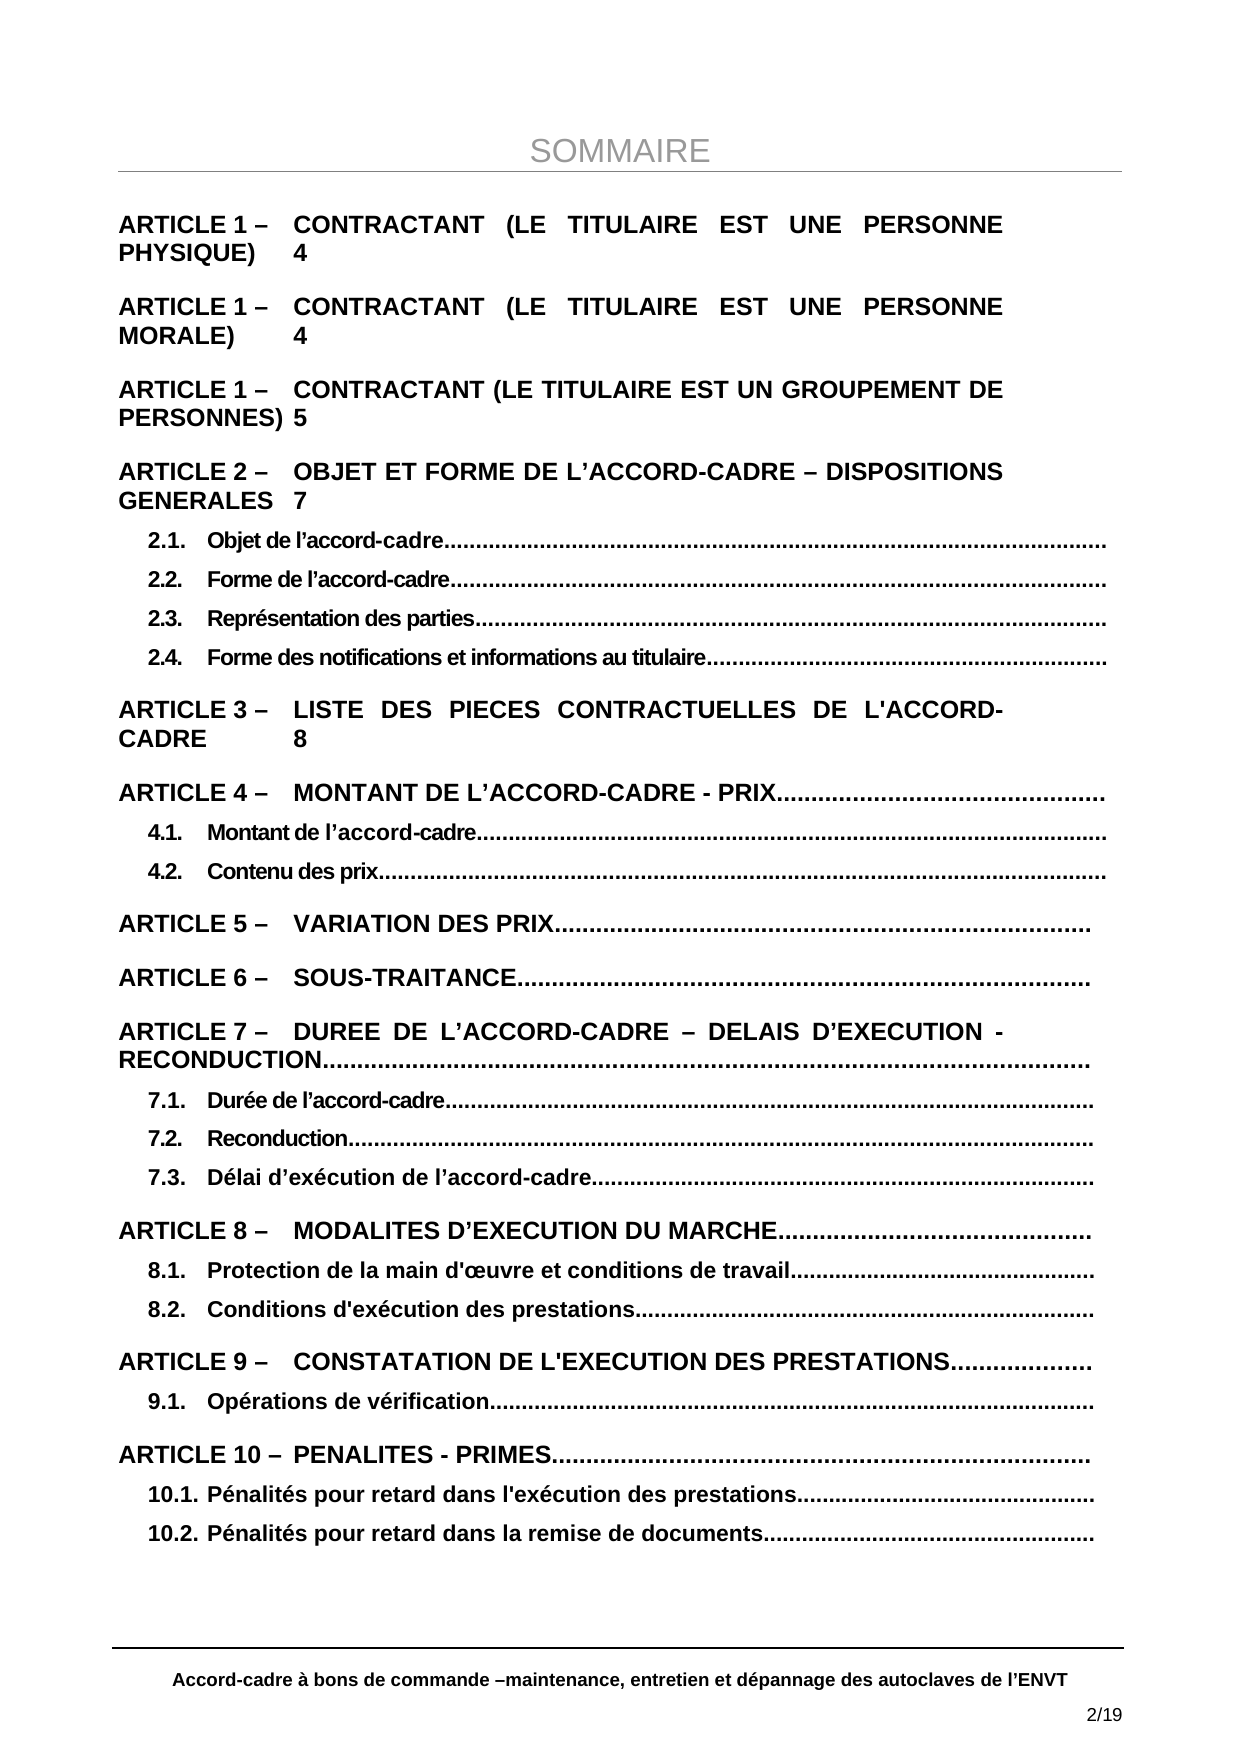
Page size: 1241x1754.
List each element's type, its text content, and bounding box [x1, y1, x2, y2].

text ARTICLE 4 – MONTANT DE L’ACCORD-CADRE - PRIX 8 [118, 778, 1004, 806]
text 8.1. Protection de la main d'œuvre et conditions de travail 11 [148, 1257, 1004, 1283]
text ARTICLE 6 – SOUS-TRAITANCE 10 [118, 963, 1004, 992]
text ARTICLE 8 – MODALITES D’EXECUTION DU MARCHE 11 [118, 1216, 1004, 1244]
text 7.1. Durée de l’accord-cadre 11 [148, 1087, 1004, 1113]
text ARTICLE 9 – CONSTATATION DE L'EXECUTION DES PRESTATIONS 11 [118, 1347, 1004, 1376]
text 7.2. Reconduction 11 [148, 1125, 1004, 1152]
text 2.4. Forme des notifications et informations au titulaire 8 [148, 644, 1004, 670]
text 2.1. Objet de l’accord-cadre 7 [148, 527, 1004, 553]
text ARTICLE 1 – CONTRACTANT (LE TITULAIRE EST UNE PERSONNE PHYSIQUE) 4 [118, 210, 1004, 267]
text ARTICLE 2 – OBJET ET FORME DE L’ACCORD-CADRE – DISPOSITIONS GENERALES 7 [118, 457, 1004, 515]
text ARTICLE 5 – VARIATION DES PRIX 10 [118, 909, 1004, 938]
text 2.2. Forme de l’accord-cadre 7 [148, 566, 1004, 592]
text ARTICLE 3 – LISTE DES PIECES CONTRACTUELLES DE L'ACCORD-CADRE 8 [118, 695, 1004, 753]
text ARTICLE 1 – CONTRACTANT (LE TITULAIRE EST UNE PERSONNE MORALE) 4 [118, 292, 1004, 350]
text 10.1. Pénalités pour retard dans l'exécution des prestations 12 [148, 1481, 1004, 1507]
text SOMMAIRE [118, 131, 1122, 171]
text ARTICLE 10 – PENALITES - PRIMES 12 [118, 1440, 1004, 1468]
text ARTICLE 1 – CONTRACTANT (LE TITULAIRE EST UN GROUPEMENT DE PERSONNES) 5 [118, 375, 1004, 432]
text 2.3. Représentation des parties 7 [148, 605, 1004, 631]
text 4.2. Contenu des prix 9 [148, 858, 1004, 884]
text 9.1. Opérations de vérification 11 [148, 1388, 1004, 1415]
text 8.2. Conditions d'exécution des prestations 11 [148, 1296, 1004, 1322]
text ARTICLE 7 – DUREE DE L’ACCORD-CADRE – DELAIS D’EXECUTION - RECONDUCTION 11 [118, 1017, 1004, 1074]
text 7.3. Délai d’exécution de l’accord-cadre 11 [148, 1164, 1004, 1191]
text 4.1. Montant de l’accord-cadre 8 [148, 819, 1004, 845]
text 10.2. Pénalités pour retard dans la remise de documents 12 [148, 1520, 1004, 1546]
